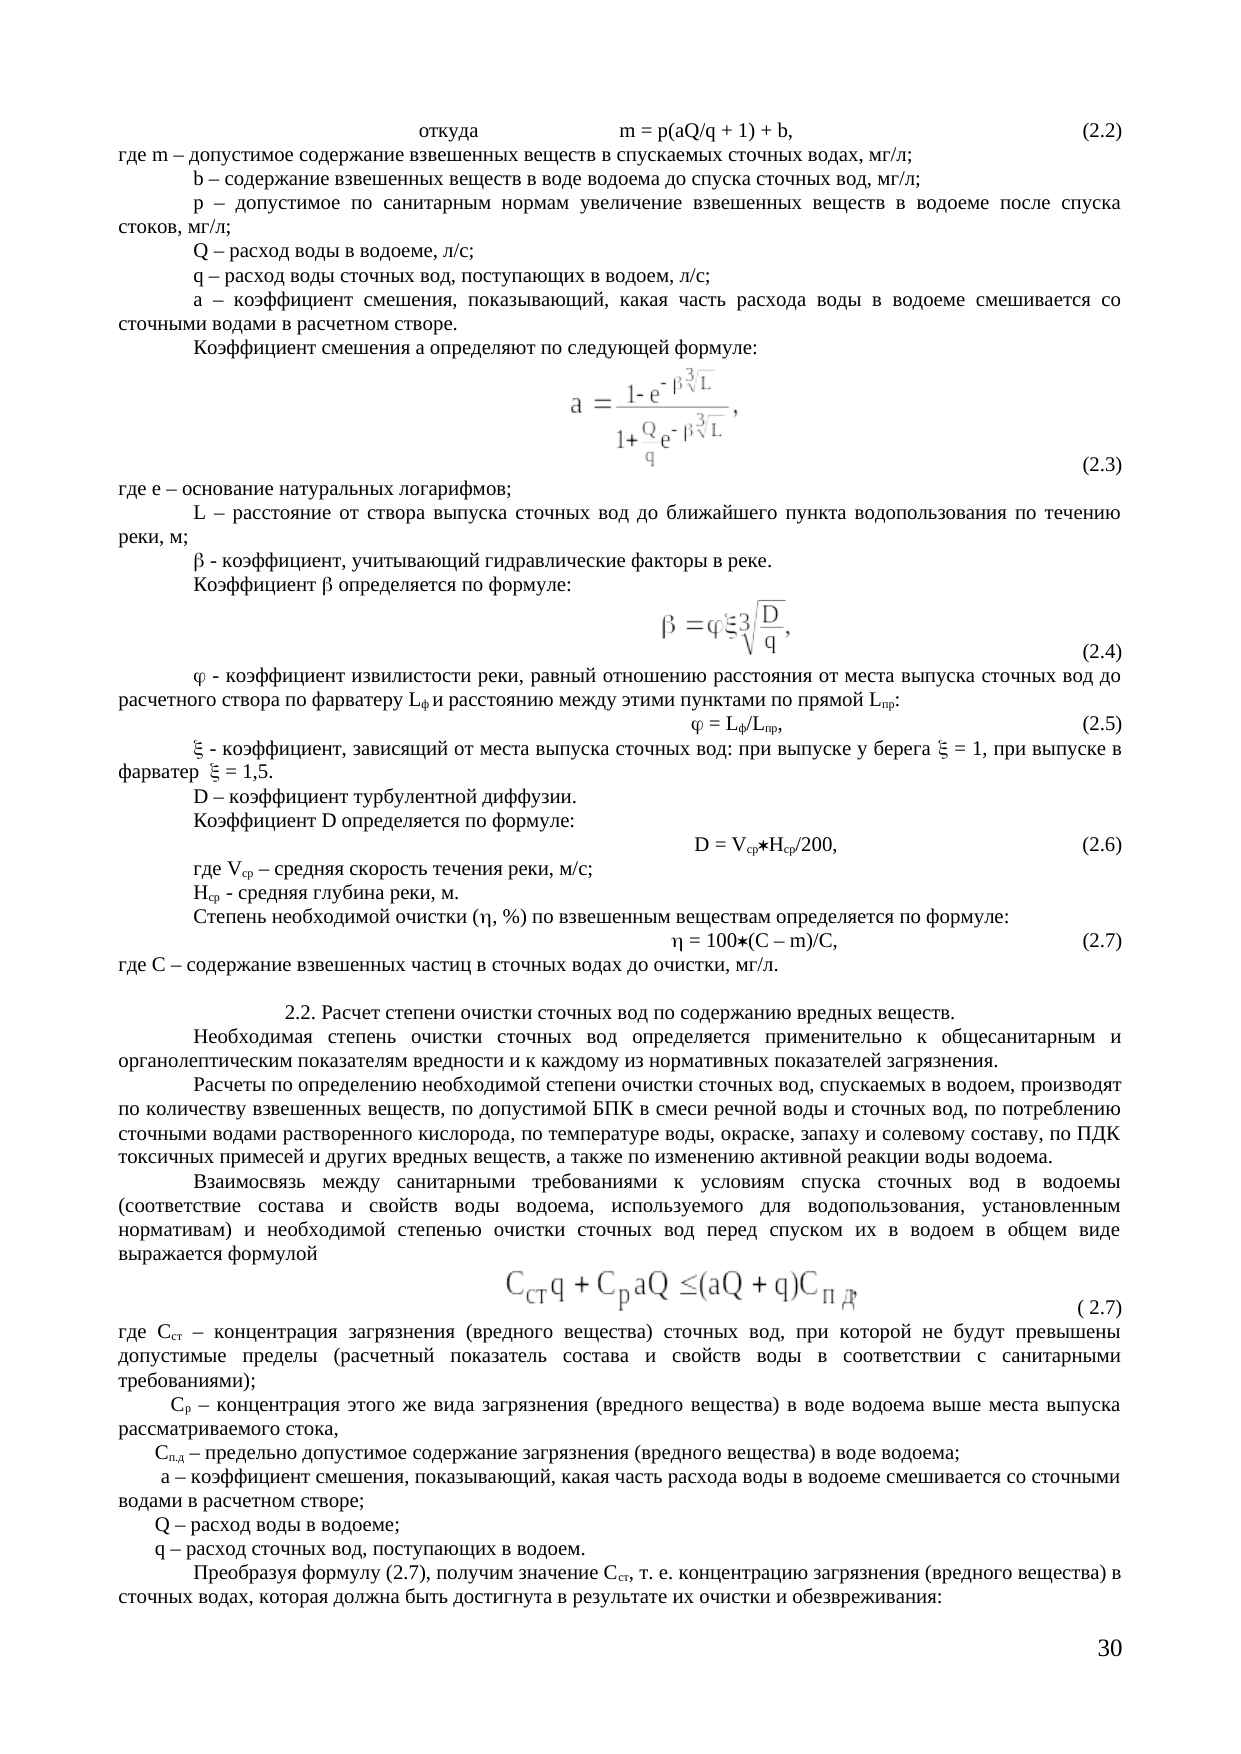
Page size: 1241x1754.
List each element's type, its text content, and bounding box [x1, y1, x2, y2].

text а – коэффициент смешения, показывающий, какая часть расхода воды в водоеме смешивается со сточными водами в расчетном створе; [118, 1464, 1122, 1512]
text (2.4) [118, 596, 1122, 663]
text D – коэффициент турбулентной диффузии. [118, 783, 1122, 808]
text Необходимая степень очистки сточных вод определяется применительно к общесанитарным и органолептическим показателям вредности и к каждому из нормативных показателей загрязнения. [118, 1024, 1122, 1072]
text - коэффициент, зависящий от места выпуска сточных вод: при выпуске у берега = 1, при выпуске в фарватер = 1,5. [118, 735, 1122, 783]
text 2.2. Расчет степени очистки сточных вод по содержанию вредных веществ. [118, 1000, 1122, 1024]
text - коэффициент, учитывающий гидравлические факторы в реке. [118, 548, 1122, 572]
text Коэффициент смешения a определяют по следующей формуле: [118, 335, 1122, 359]
text Ср – концентрация этого же вида загрязнения (вредного вещества) в воде водоема выше места выпуска рассматриваемого стока, [118, 1392, 1122, 1440]
text (2.3) [118, 359, 1122, 476]
text q – расход воды сточных вод, поступающих в водоем, л/с; [118, 262, 1122, 287]
text = 100(C – m)/C, (2.7) [118, 928, 1122, 952]
text Hcp - средняя глубина реки, м. [118, 880, 1122, 904]
text Сп.д – предельно допустимое содержание загрязнения (вредного вещества) в воде водоема; [118, 1440, 1122, 1464]
text Расчеты по определению необходимой степени очистки сточных вод, спускаемых в водоем, производят по количеству взвешенных веществ, по допустимой БПК в смеси речной воды и сточных вод, по потреблению сточными водами растворенного кислорода, по температуре воды, окраске, запаху и солевому составу, по ПДК токсичных примесей и других вредных веществ, а также по изменению активной реакции воды водоема. [118, 1072, 1122, 1168]
text Коэффициент D определяется по формуле: [118, 808, 1122, 832]
text D = VcpHcp/200, (2.6) [118, 832, 1122, 856]
text b – содержание взвешенных веществ в воде водоема до спуска сточных вод, мг/л; [118, 166, 1122, 190]
text где е – основание натуральных логарифмов; [118, 476, 1122, 500]
text Степень необходимой очистки (, %) по взвешенным веществам определяется по формуле: [118, 904, 1122, 928]
text где Vcp – средняя скорость течения реки, м/с; [118, 856, 1122, 880]
text Преобразуя формулу (2.7), получим значение Сcт, т. е. концентрацию загрязнения (вредного вещества) в сточных водах, которая должна быть достигнута в результате их очистки и обезвреживания: [118, 1560, 1122, 1608]
text где Сст – концентрация загрязнения (вредного вещества) сточных вод, при которой не будут превышены допустимые пределы (расчетный показатель состава и свойств воды в соответствии с санитарными требованиями); [118, 1319, 1122, 1392]
text Q – расход воды в водоеме, л/с; [118, 238, 1122, 262]
text ( 2.7) [118, 1265, 1122, 1319]
text p – допустимое по санитарным нормам увеличение взвешенных веществ в водоеме после спуска стоков, мг/л; [118, 190, 1122, 238]
text L – расстояние от створа выпуска сточных вод до ближайшего пункта водопользования по течению реки, м; [118, 500, 1122, 548]
text где С – содержание взвешенных частиц в сточных водах до очистки, мг/л. [118, 952, 1122, 976]
text q – расход сточных вод, поступающих в водоем. [118, 1536, 1122, 1560]
text откуда m = p(aQ/q + 1) + b, (2.2) [118, 118, 1122, 142]
text a – коэффициент смешения, показывающий, какая часть расхода воды в водоеме смешивается со сточными водами в расчетном створе. [118, 287, 1122, 335]
text - коэффициент извилистости реки, равный отношению расстояния от места выпуска сточных вод до расчетного створа по фарватеру Lф и расстоянию между этими пунктами по прямой Lпр: [118, 663, 1122, 711]
text Коэффициент определяется по формуле: [118, 572, 1122, 596]
text = Lф/Lпр, (2.5) [118, 711, 1122, 735]
text Q – расход воды в водоеме; [118, 1512, 1122, 1536]
text Взаимосвязь между санитарными требованиями к условиям спуска сточных вод в водоемы (соответствие состава и свойств воды водоема, используемого для водопользования, установленным нормативам) и необходимой степенью очистки сточных вод перед спуском их в водоем в общем виде выражается формулой [118, 1168, 1122, 1265]
text где m – допустимое содержание взвешенных веществ в спускаемых сточных водах, мг/л; [118, 142, 1122, 166]
